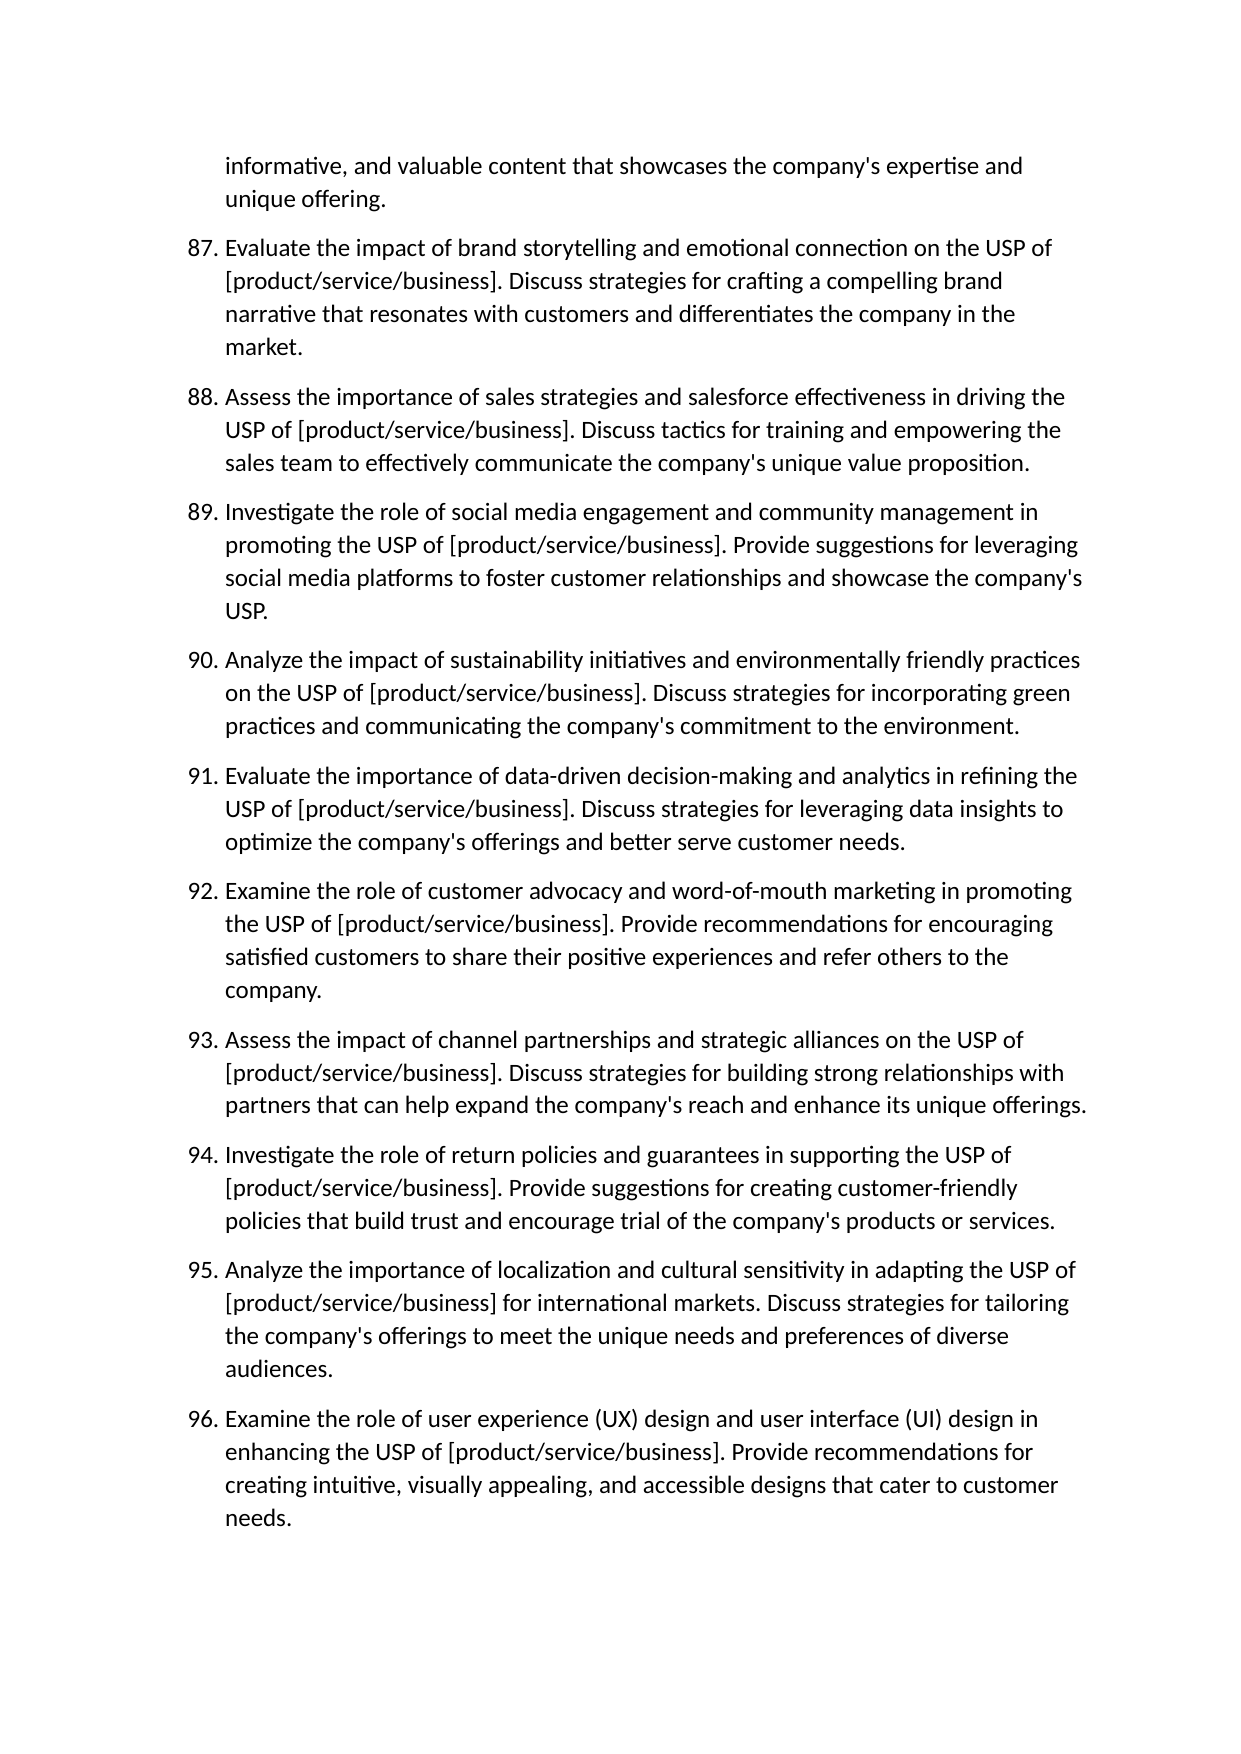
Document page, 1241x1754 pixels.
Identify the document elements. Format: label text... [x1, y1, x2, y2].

list Analyze the impact of sustainability initiatives and environmentally friendly practices on the USP of [product/service/business]. Discuss strategies for incorporating green practices and communicating the company's commitment to the environment. [187, 644, 1090, 741]
list Investigate the role of social media engagement and community management in promoting the USP of [product/service/business]. Provide suggestions for leveraging social media platforms to foster customer relationships and showcase the company's USP. [187, 496, 1090, 626]
list Examine the role of user experience (UX) design and user interface (UI) design in enhancing the USP of [product/service/business]. Provide recommendations for creating intuitive, visually appealing, and accessible designs that cater to customer needs. [187, 1403, 1090, 1532]
list Analyze the importance of localization and cultural sensitivity in adapting the USP of [product/service/business] for international markets. Discuss strategies for tailoring the company's offerings to meet the unique needs and preferences of diverse audiences. [187, 1254, 1090, 1384]
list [187, 150, 1090, 213]
list Evaluate the impact of brand storytelling and emotional connection on the USP of [product/service/business]. Discuss strategies for crafting a compelling brand narrative that resonates with customers and differentiates the company in the market. [187, 232, 1090, 362]
list Investigate the role of return policies and guarantees in supporting the USP of [product/service/business]. Provide suggestions for creating customer-friendly policies that build trust and encourage trial of the company's products or services. [187, 1139, 1090, 1236]
list Evaluate the importance of data-driven decision-making and analytics in refining the USP of [product/service/business]. Discuss strategies for leveraging data insights to optimize the company's offerings and better serve customer needs. [187, 760, 1090, 856]
list Assess the importance of sales strategies and salesforce effectiveness in driving the USP of [product/service/business]. Discuss tactics for training and empowering the sales team to effectively communicate the company's unique value proposition. [187, 381, 1090, 477]
list Assess the impact of channel partnerships and strategic alliances on the USP of [product/service/business]. Discuss strategies for building strong relationships with partners that can help expand the company's reach and enhance its unique offerings. [187, 1024, 1090, 1120]
list Examine the role of customer advocacy and word-of-mouth marketing in promoting the USP of [product/service/business]. Provide recommendations for encouraging satisfied customers to share their positive experiences and refer others to the company. [187, 875, 1090, 1005]
